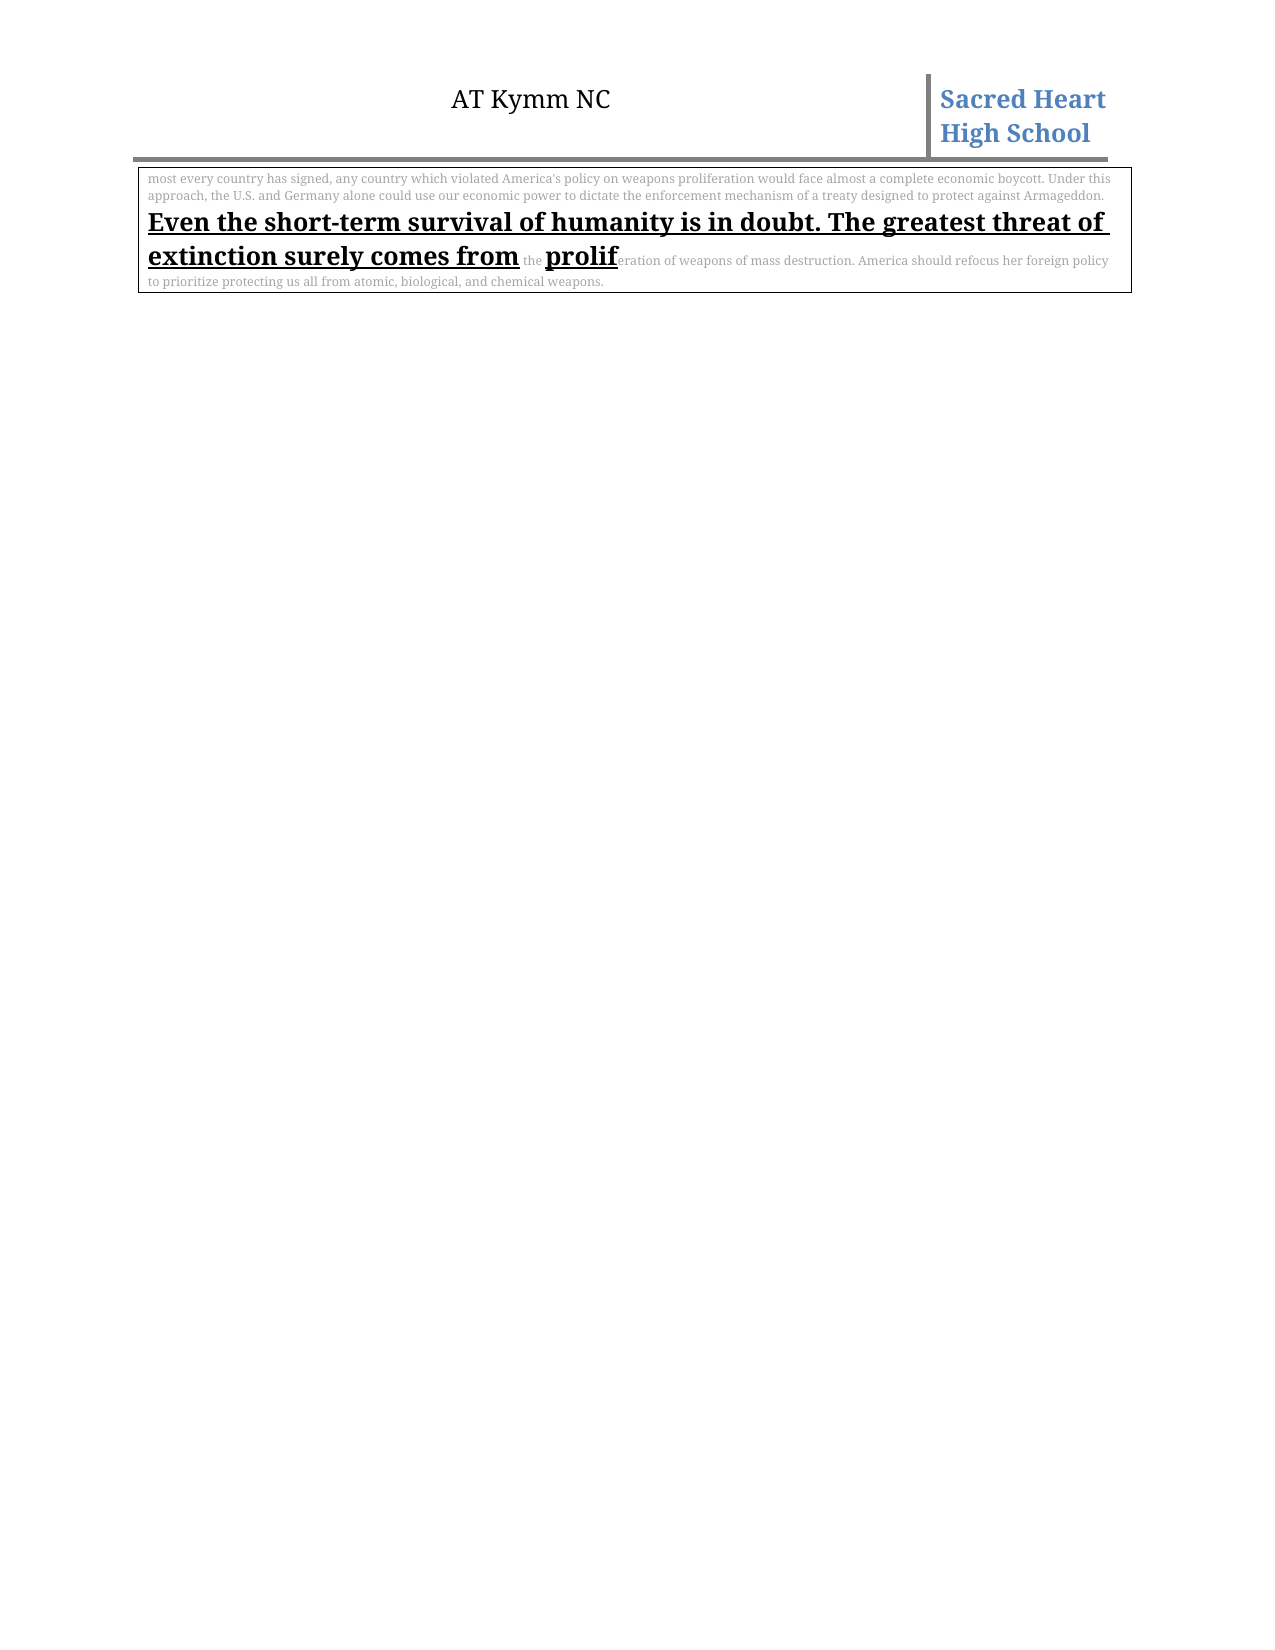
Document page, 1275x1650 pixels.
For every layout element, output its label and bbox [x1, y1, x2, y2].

text [139, 168, 1131, 292]
